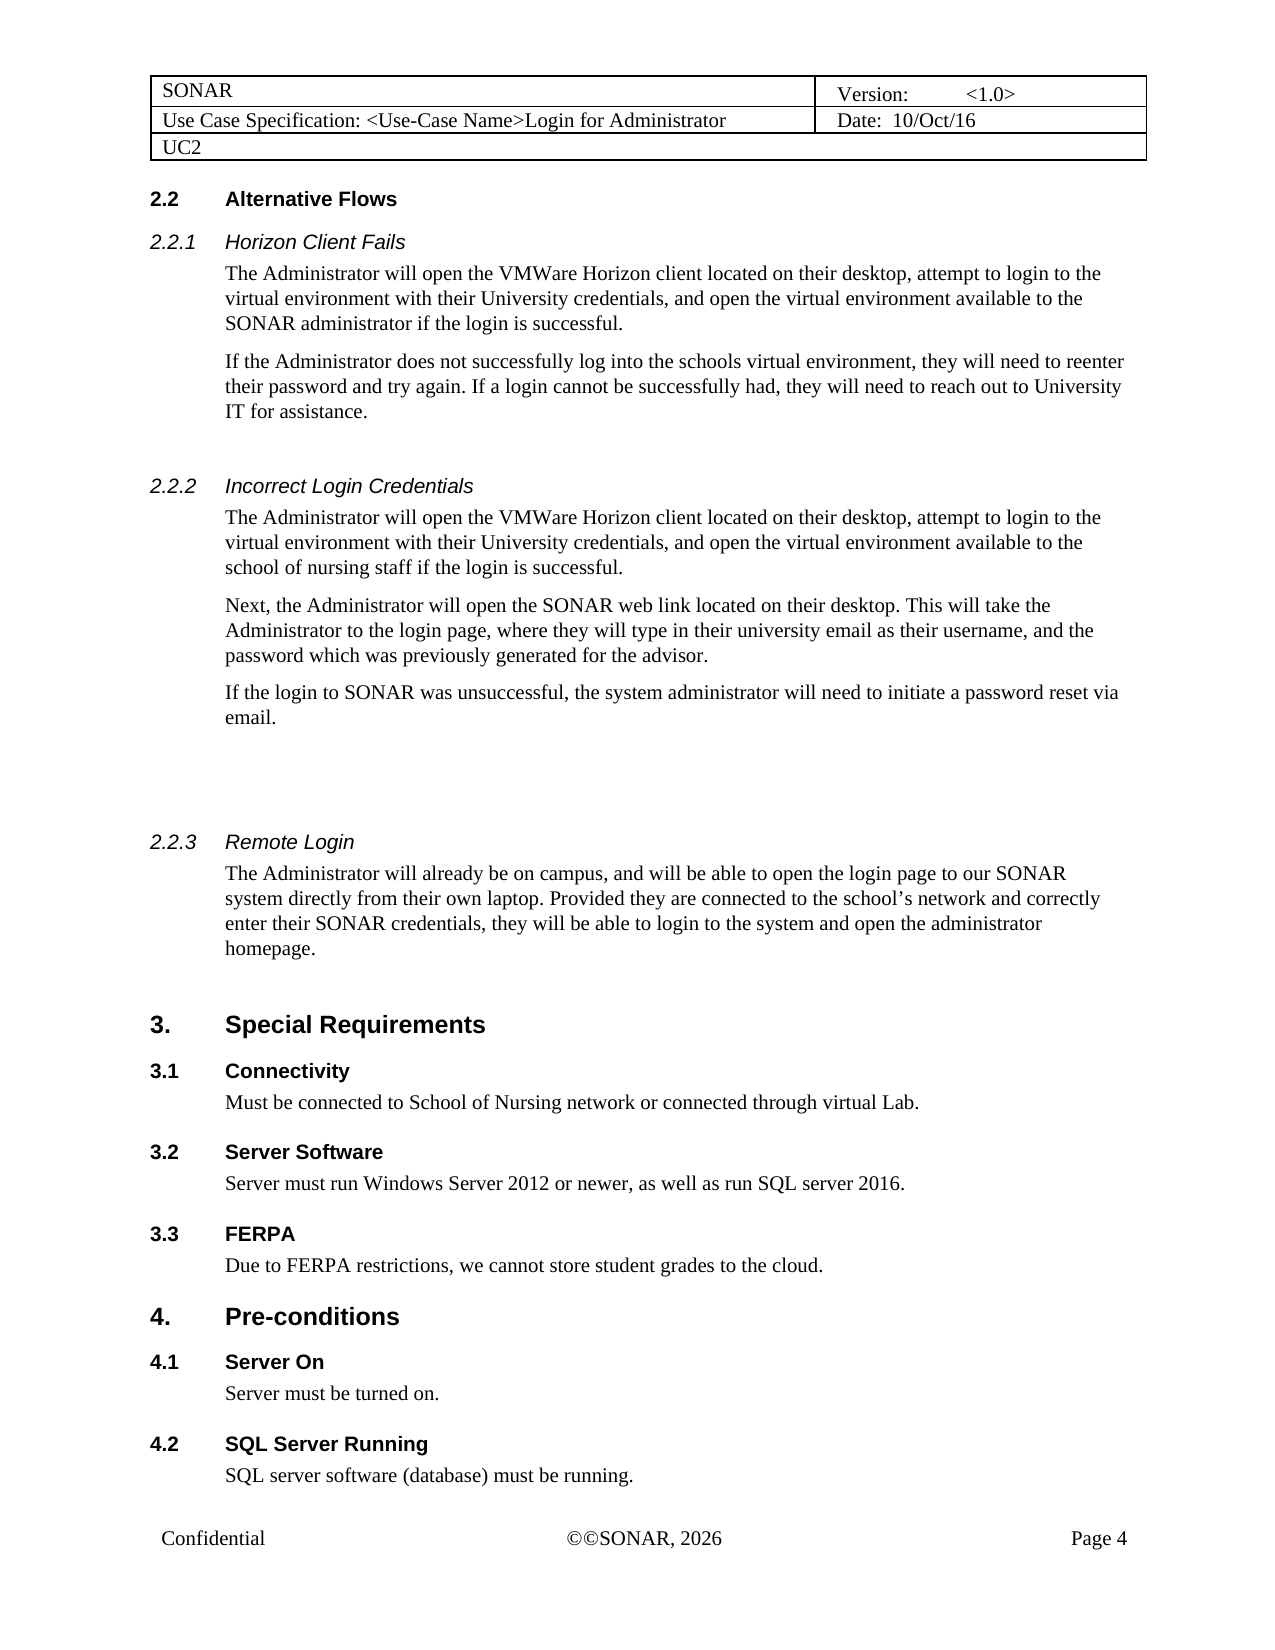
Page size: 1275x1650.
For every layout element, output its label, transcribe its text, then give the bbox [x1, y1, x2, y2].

text The Administrator will open the VMWare Horizon client located on their desktop, attempt to login to the virtual environment with their University credentials, and open the virtual environment available to the SONAR administrator if the login is successful. [225, 260, 1125, 335]
text The Administrator will already be on campus, and will be able to open the login page to our SONAR system directly from their own laptop. Provided they are connected to the school’s network and correctly enter their SONAR credentials, they will be able to login to the system and open the administrator homepage. [225, 860, 1125, 960]
text SQL server software (database) must be running. [225, 1462, 1125, 1487]
subtitle Remote Login [150, 829, 1125, 854]
subtitle Server Software [150, 1139, 1125, 1164]
subtitle Special Requirements [150, 1010, 1125, 1039]
subtitle Connectivity [150, 1058, 1125, 1083]
text Server must run Windows Server 2012 or newer, as well as run SQL server 2016. [225, 1170, 1125, 1195]
text If the login to SONAR was unsuccessful, the system administrator will need to initiate a password reset via email. [225, 679, 1125, 729]
subtitle Pre-conditions [150, 1302, 1125, 1330]
text If the Administrator does not successfully log into the schools virtual environment, they will need to reenter their password and try again. If a login cannot be successfully had, they will need to reach out to University IT for assistance. [225, 348, 1125, 423]
subtitle Server On [150, 1349, 1125, 1374]
text Must be connected to School of Nursing network or connected through virtual Lab. [225, 1089, 1125, 1114]
subtitle Incorrect Login Credentials [150, 473, 1125, 498]
subtitle FERPA [150, 1220, 1125, 1245]
text Server must be turned on. [150, 1380, 1125, 1405]
subtitle SQL Server Running [150, 1430, 1125, 1455]
subtitle Horizon Client Fails [150, 229, 1125, 254]
subtitle Alternative Flows [150, 185, 1125, 210]
text Next, the Administrator will open the SONAR web link located on their desktop. This will take the Administrator to the login page, where they will type in their university email as their username, and the password which was previously generated for the advisor. [225, 592, 1125, 667]
text The Administrator will open the VMWare Horizon client located on their desktop, attempt to login to the virtual environment with their University credentials, and open the virtual environment available to the school of nursing staff if the login is successful. [225, 504, 1125, 579]
text Due to FERPA restrictions, we cannot store student grades to the cloud. [225, 1252, 1125, 1277]
